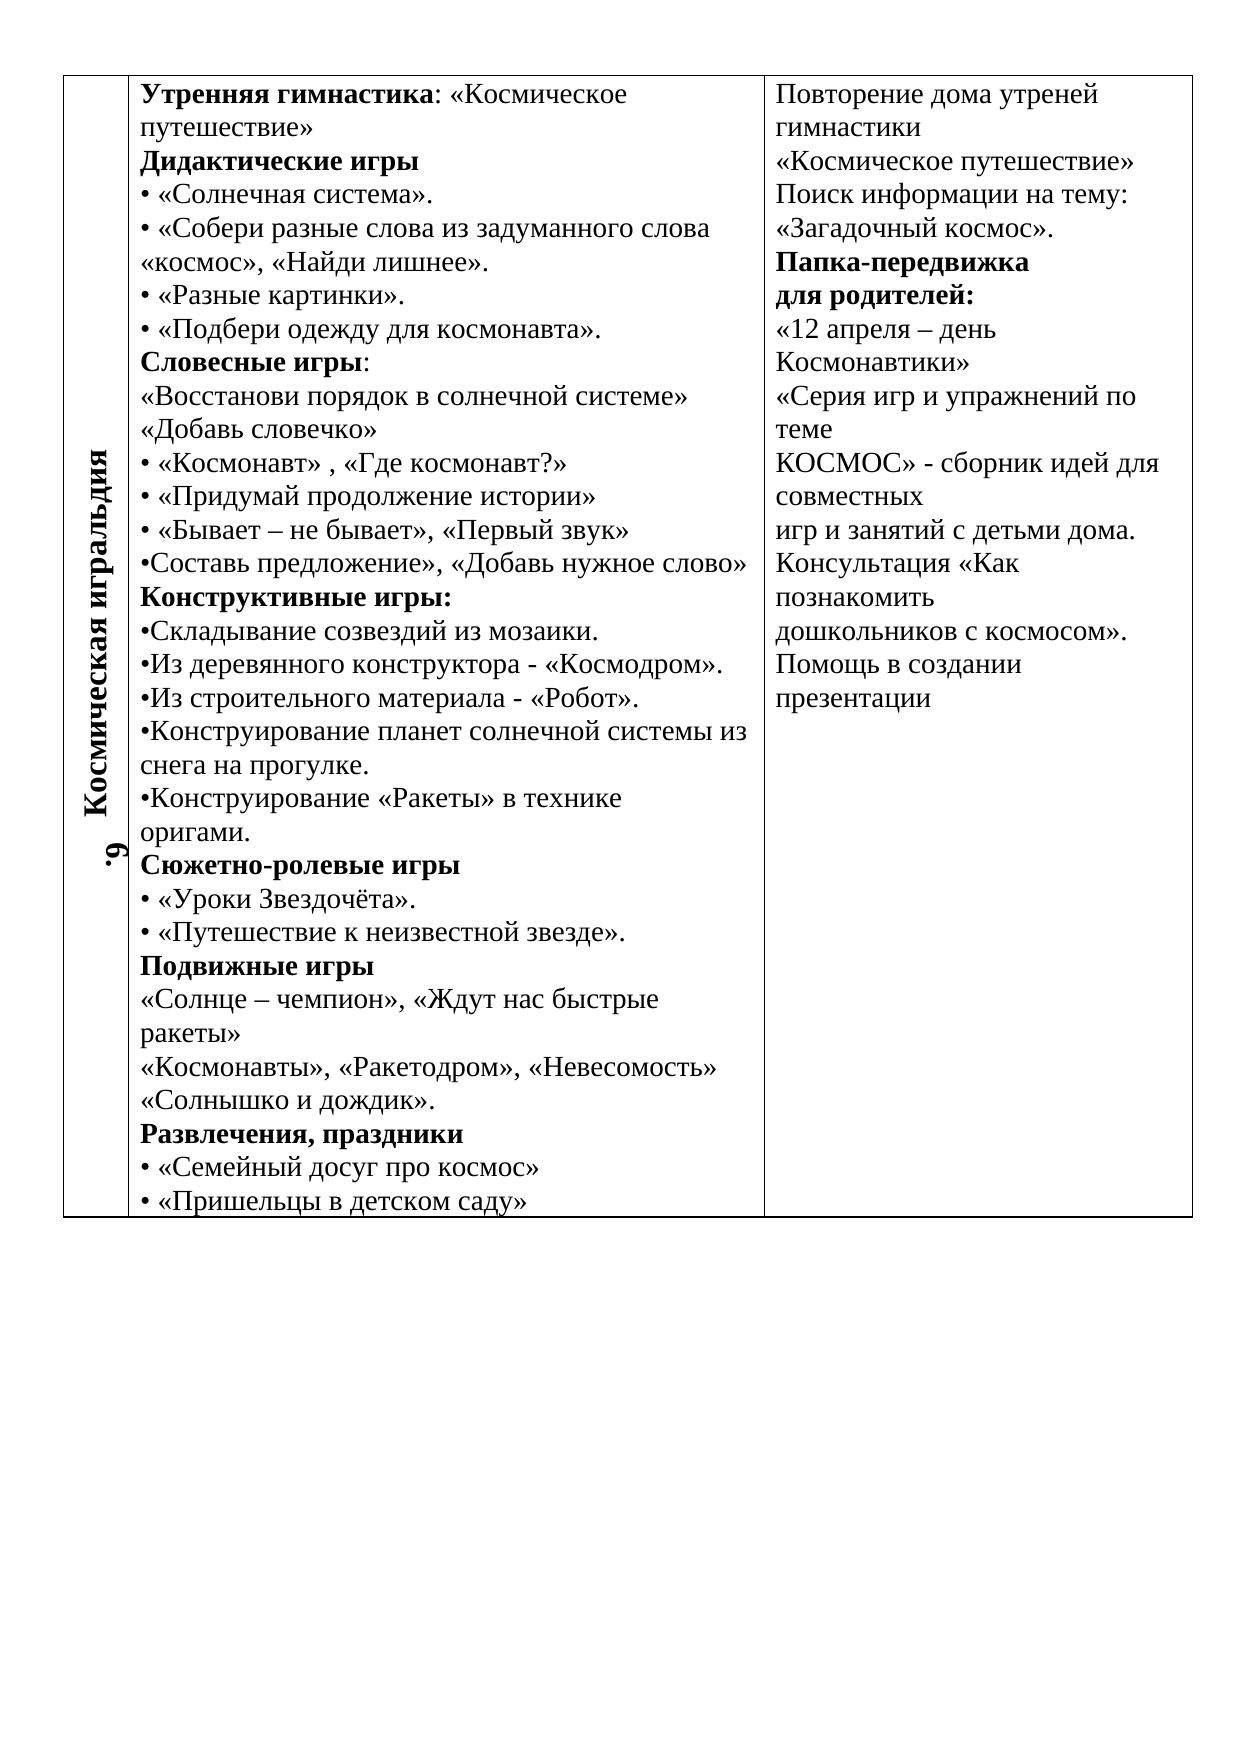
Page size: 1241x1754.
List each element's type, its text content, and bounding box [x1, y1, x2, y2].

table_cell Повторение дома утреней гимнастики «Космическое путешествие» Поиск информации на тему: «Загадочный космос». Папка-передвижка для родителей: «12 апреля – день Космонавтики» «Серия игр и упражнений по теме КОСМОС» - сборник идей для совместных игр и занятий с детьми дома. Консультация «Как познакомить дошкольников с космосом». Помощь в создании презентации [765, 76, 1192, 1216]
table_cell Утренняя гимнастика: «Космическое путешествие» Дидактические игры • «Солнечная система». • «Собери разные слова из задуманного слова «космос», «Найди лишнее». • «Разные картинки». • «Подбери одежду для космонавта». Словесные игры: «Восстанови порядок в солнечной системе» «Добавь словечко» • «Космонавт» , «Где космонавт?» • «Придумай продолжение истории» • «Бывает – не бывает», «Первый звук» •Составь предложение», «Добавь нужное слово» Конструктивные игры: •Складывание созвездий из мозаики. •Из деревянного конструктора - «Космодром». •Из строительного материала - «Робот». •Конструирование планет солнечной системы из снега на прогулке. •Конструирование «Ракеты» в технике оригами. Сюжетно-ролевые игры • «Уроки Звездочёта». • «Путешествие к неизвестной звезде». Подвижные игры «Солнце – чемпион», «Ждут нас быстрые ракеты» «Космонавты», «Ракетодром», «Невесомость» «Солнышко и дождик». Развлечения, праздники • «Семейный досуг про космос» • «Пришельцы в детском саду» [129, 76, 764, 1216]
table_cell Космическая игральдия [64, 76, 128, 1216]
